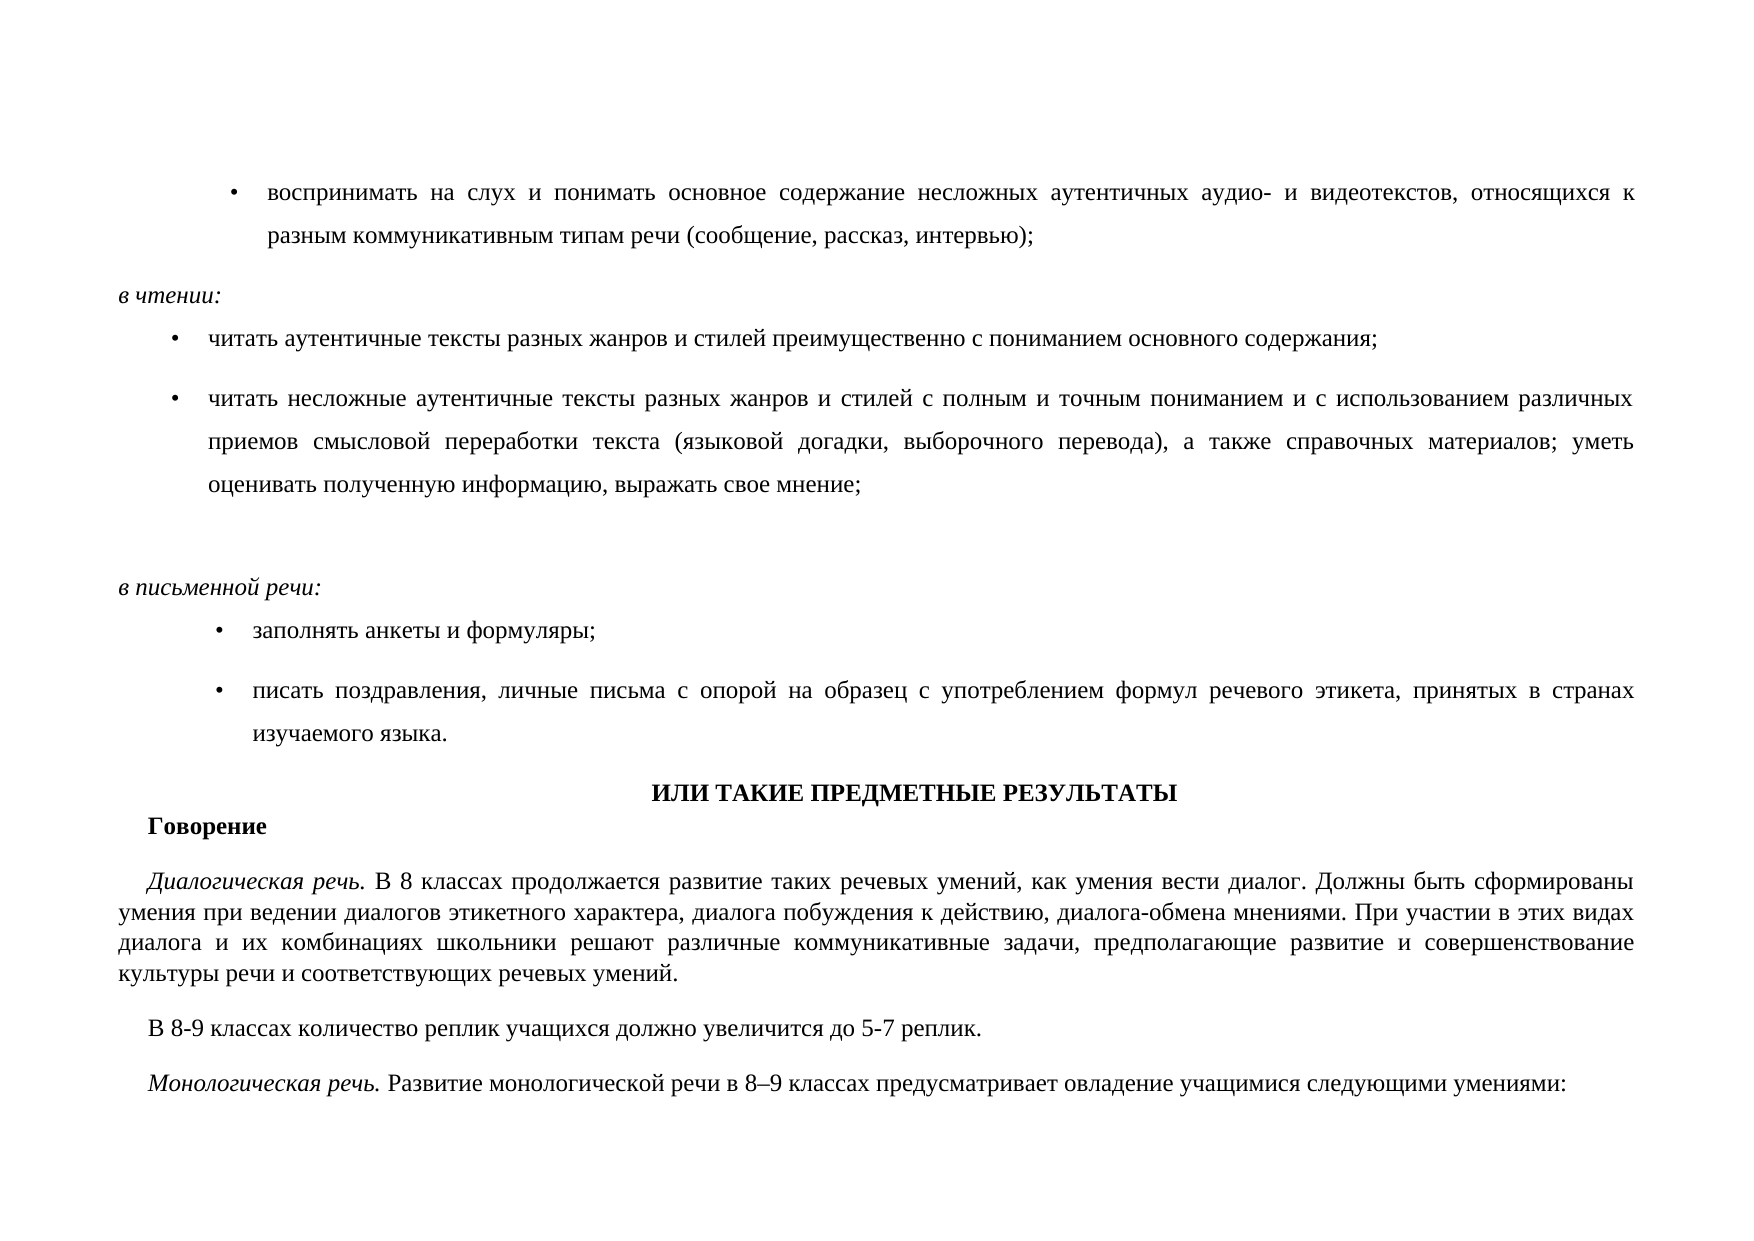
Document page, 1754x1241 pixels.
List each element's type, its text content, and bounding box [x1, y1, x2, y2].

text В 8-9 классах количество реплик учащихся должно увеличится до 5-7 реплик. [118, 1013, 1636, 1042]
text Монологическая речь. Развитие монологической речи в 8–9 классах предусматривает овладение учащимися следующими умениями: [118, 1068, 1636, 1097]
list читать несложные аутентичные тексты разных жанров и стилей с полным и точным пониманием и с использованием различных приемов смысловой переработки текста (языковой догадки, выборочного перевода), а также справочных материалов; уметь оценивать полученную информацию, выражать свое мнение; [170, 383, 1636, 498]
list воспринимать на слух и понимать основное содержание несложных аутентичных аудио- и видеотекстов, относящихся к разным коммуникативным типам речи (сообщение, рассказ, интервью); [229, 177, 1636, 249]
text в чтении: [118, 280, 1636, 309]
list заполнять анкеты и формуляры; [215, 615, 1636, 644]
list читать аутентичные тексты разных жанров и стилей преимущественно с пониманием основного содержания; [170, 323, 1636, 352]
list писать поздравления, личные письма с опорой на образец с употреблением формул речевого этикета, принятых в странах изучаемого языка. [215, 675, 1636, 747]
text Говорение [118, 811, 1636, 840]
text Диалогическая речь. В 8 классах продолжается развитие таких речевых умений, как умения вести диалог. Должны быть сформированы умения при ведении диалогов этикетного характера, диалога побуждения к действию, диалога-обмена мнениями. При участии в этих видах диалога и их комбинациях школьники решают различные коммуникативные задачи, предполагающие развитие и совершенствование культуры речи и соответствующих речевых умений. [118, 866, 1636, 986]
text ИЛИ ТАКИЕ ПРЕДМЕТНЫЕ РЕЗУЛЬТАТЫ [193, 778, 1636, 807]
text в письменной речи: [118, 572, 1636, 601]
